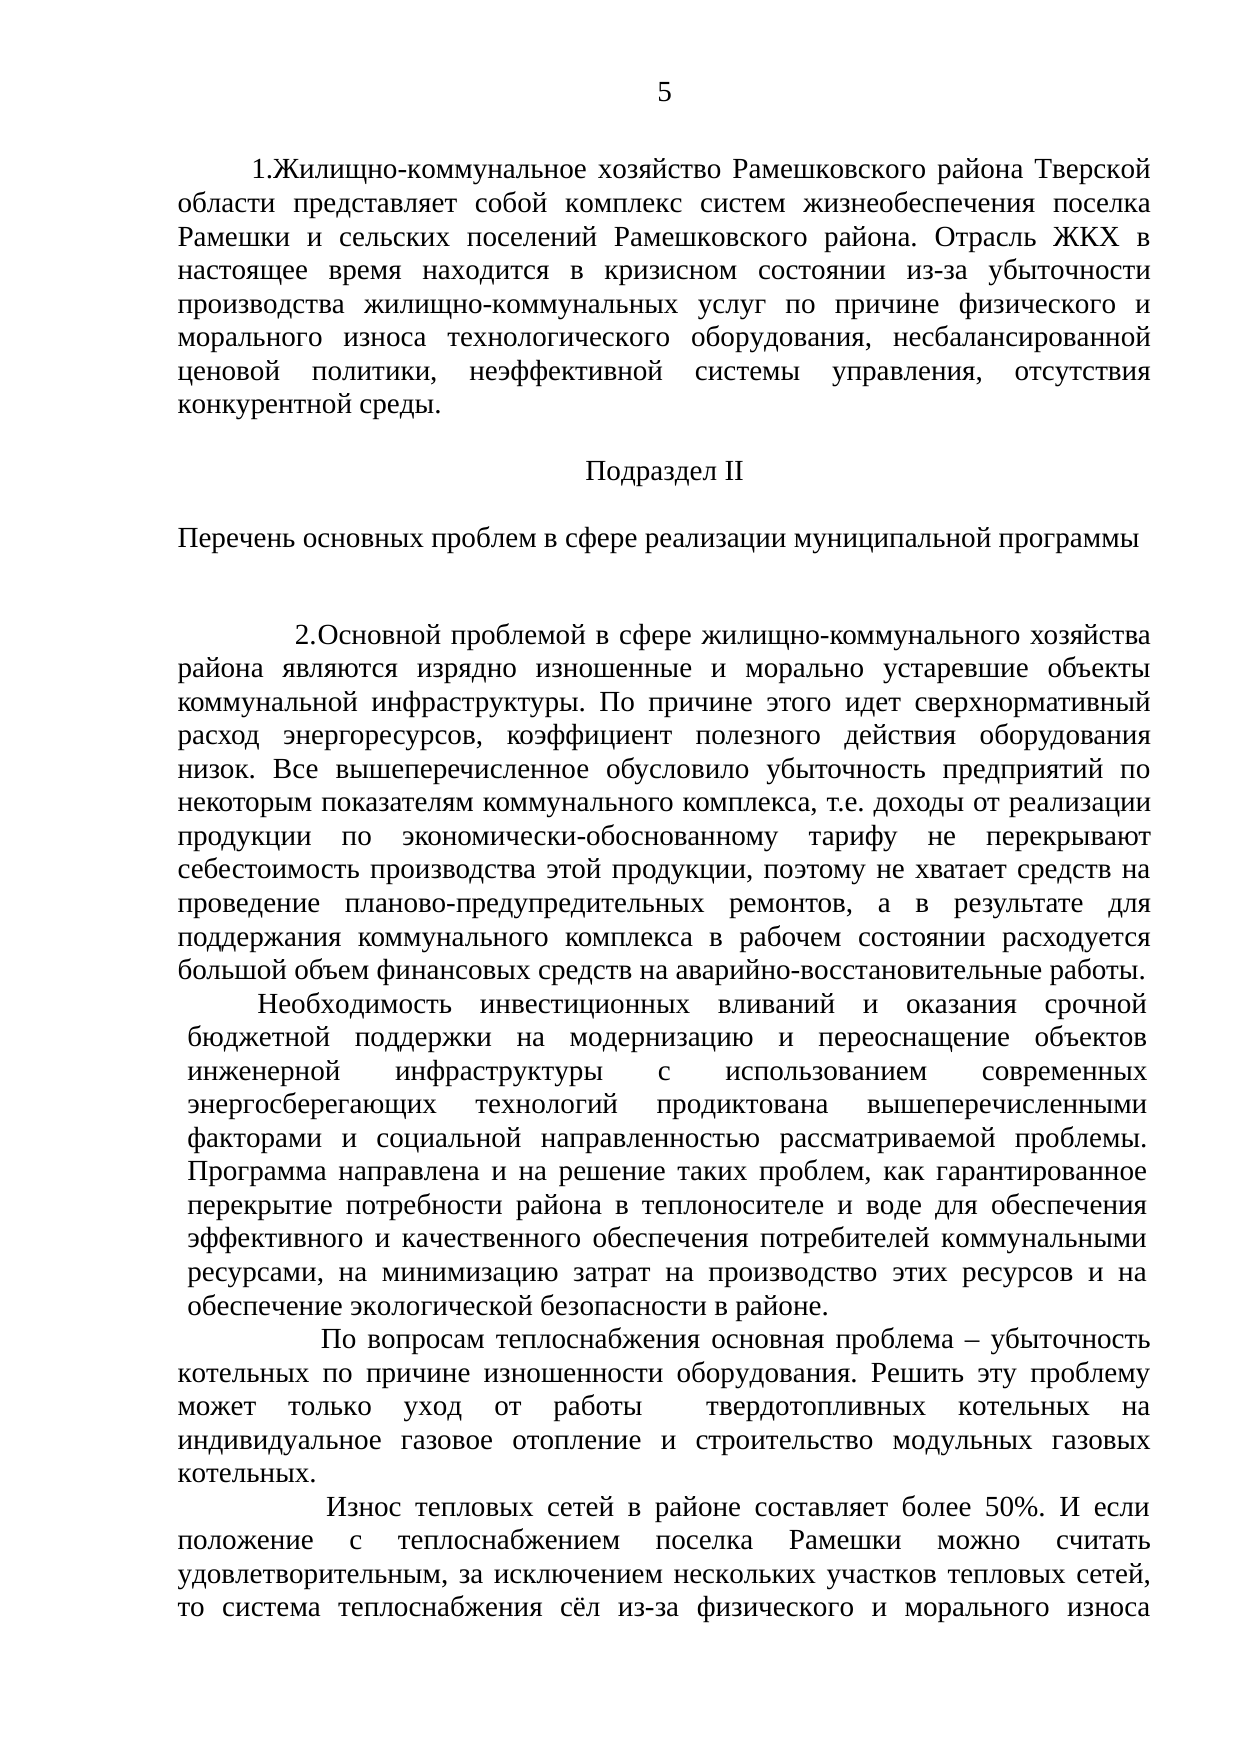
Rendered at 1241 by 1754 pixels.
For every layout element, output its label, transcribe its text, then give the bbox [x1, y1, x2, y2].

text Перечень основных проблем в сфере реализации муниципальной программы [177, 521, 1152, 554]
text Подраздел II [177, 453, 1152, 487]
text По вопросам теплоснабжения основная проблема – убыточность котельных по причине изношенности оборудования. Решить эту проблему может только уход от работы твердотопливных котельных на индивидуальное газовое отопление и строительство модульных газовых котельных. [177, 1321, 1152, 1489]
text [177, 1489, 1152, 1623]
text Необходимость инвестиционных вливаний и оказания срочной бюджетной поддержки на модернизацию и переоснащение объектов инженерной инфраструктуры с использованием современных энергосберегающих технологий продиктована вышеперечисленными факторами и социальной направленностью рассматриваемой проблемы. Программа направлена и на решение таких проблем, как гарантированное перекрытие потребности района в теплоносителе и воде для обеспечения эффективного и качественного обеспечения потребителей коммунальными ресурсами, на минимизацию затрат на производство этих ресурсов и на обеспечение экологической безопасности в районе. [187, 986, 1148, 1321]
subtitle 2.Основной проблемой в сфере жилищно-коммунального хозяйства района являются изрядно изношенные и морально устаревшие объекты коммунальной инфраструктуры. По причине этого идет сверхнормативный расход энергоресурсов, коэффициент полезного действия оборудования низок. Все вышеперечисленное обусловило убыточность предприятий по некоторым показателям коммунального комплекса, т.е. доходы от реализации продукции по экономически-обоснованному тарифу не перекрывают себестоимость производства этой продукции, поэтому не хватает средств на проведение планово-предупредительных ремонтов, а в результате для поддержания коммунального комплекса в рабочем состоянии расходуется большой объем финансовых средств на аварийно-восстановительные работы. [177, 617, 1152, 986]
text 1.Жилищно-коммунальное хозяйство Рамешковского района Тверской области представляет собой комплекс систем жизнеобеспечения поселка Рамешки и сельских поселений Рамешковского района. Отрасль ЖКХ в настоящее время находится в кризисном состоянии из-за убыточности производства жилищно-коммунальных услуг по причине физического и морального износа технологического оборудования, несбалансированной ценовой политики, неэффективной системы управления, отсутствия конкурентной среды. [177, 152, 1152, 420]
